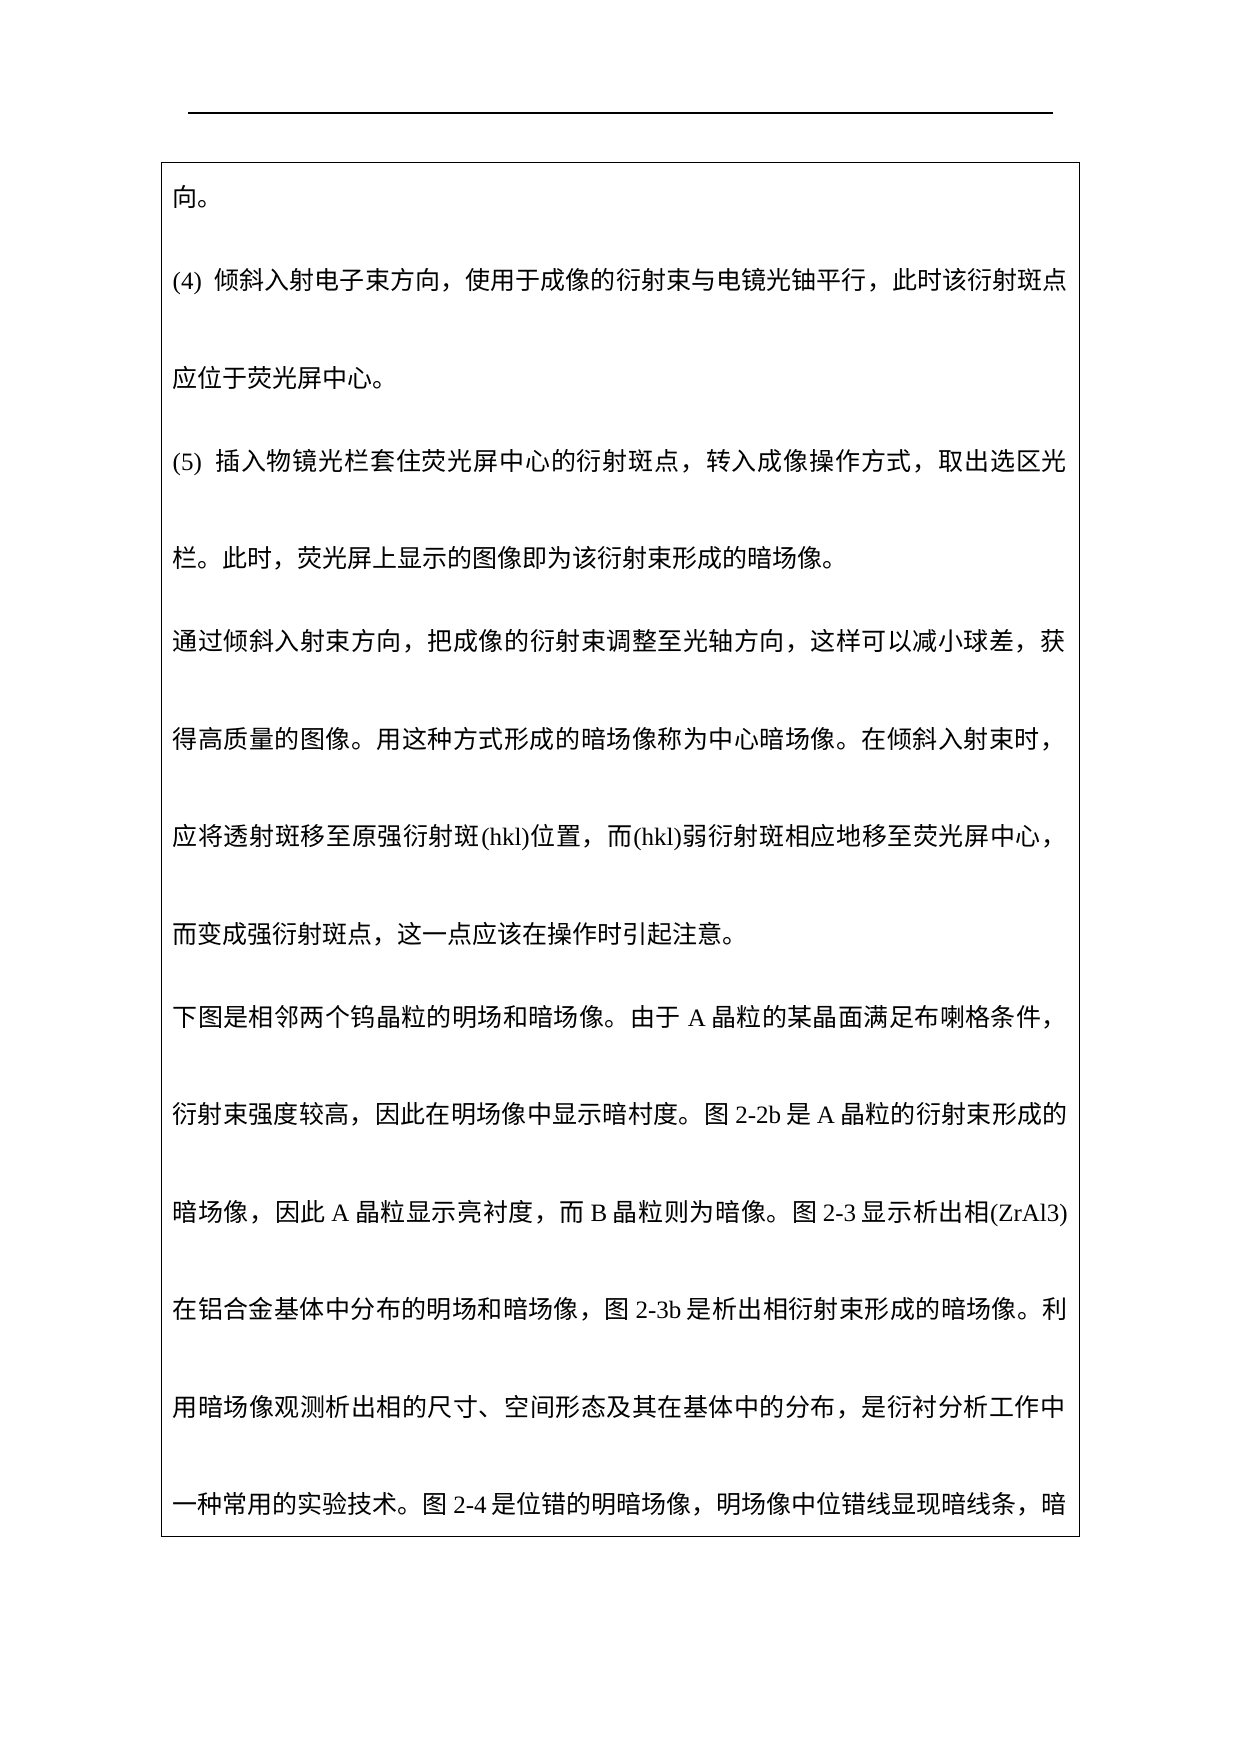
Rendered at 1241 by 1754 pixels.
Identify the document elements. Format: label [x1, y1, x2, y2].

table_cell [162, 163, 1079, 1536]
